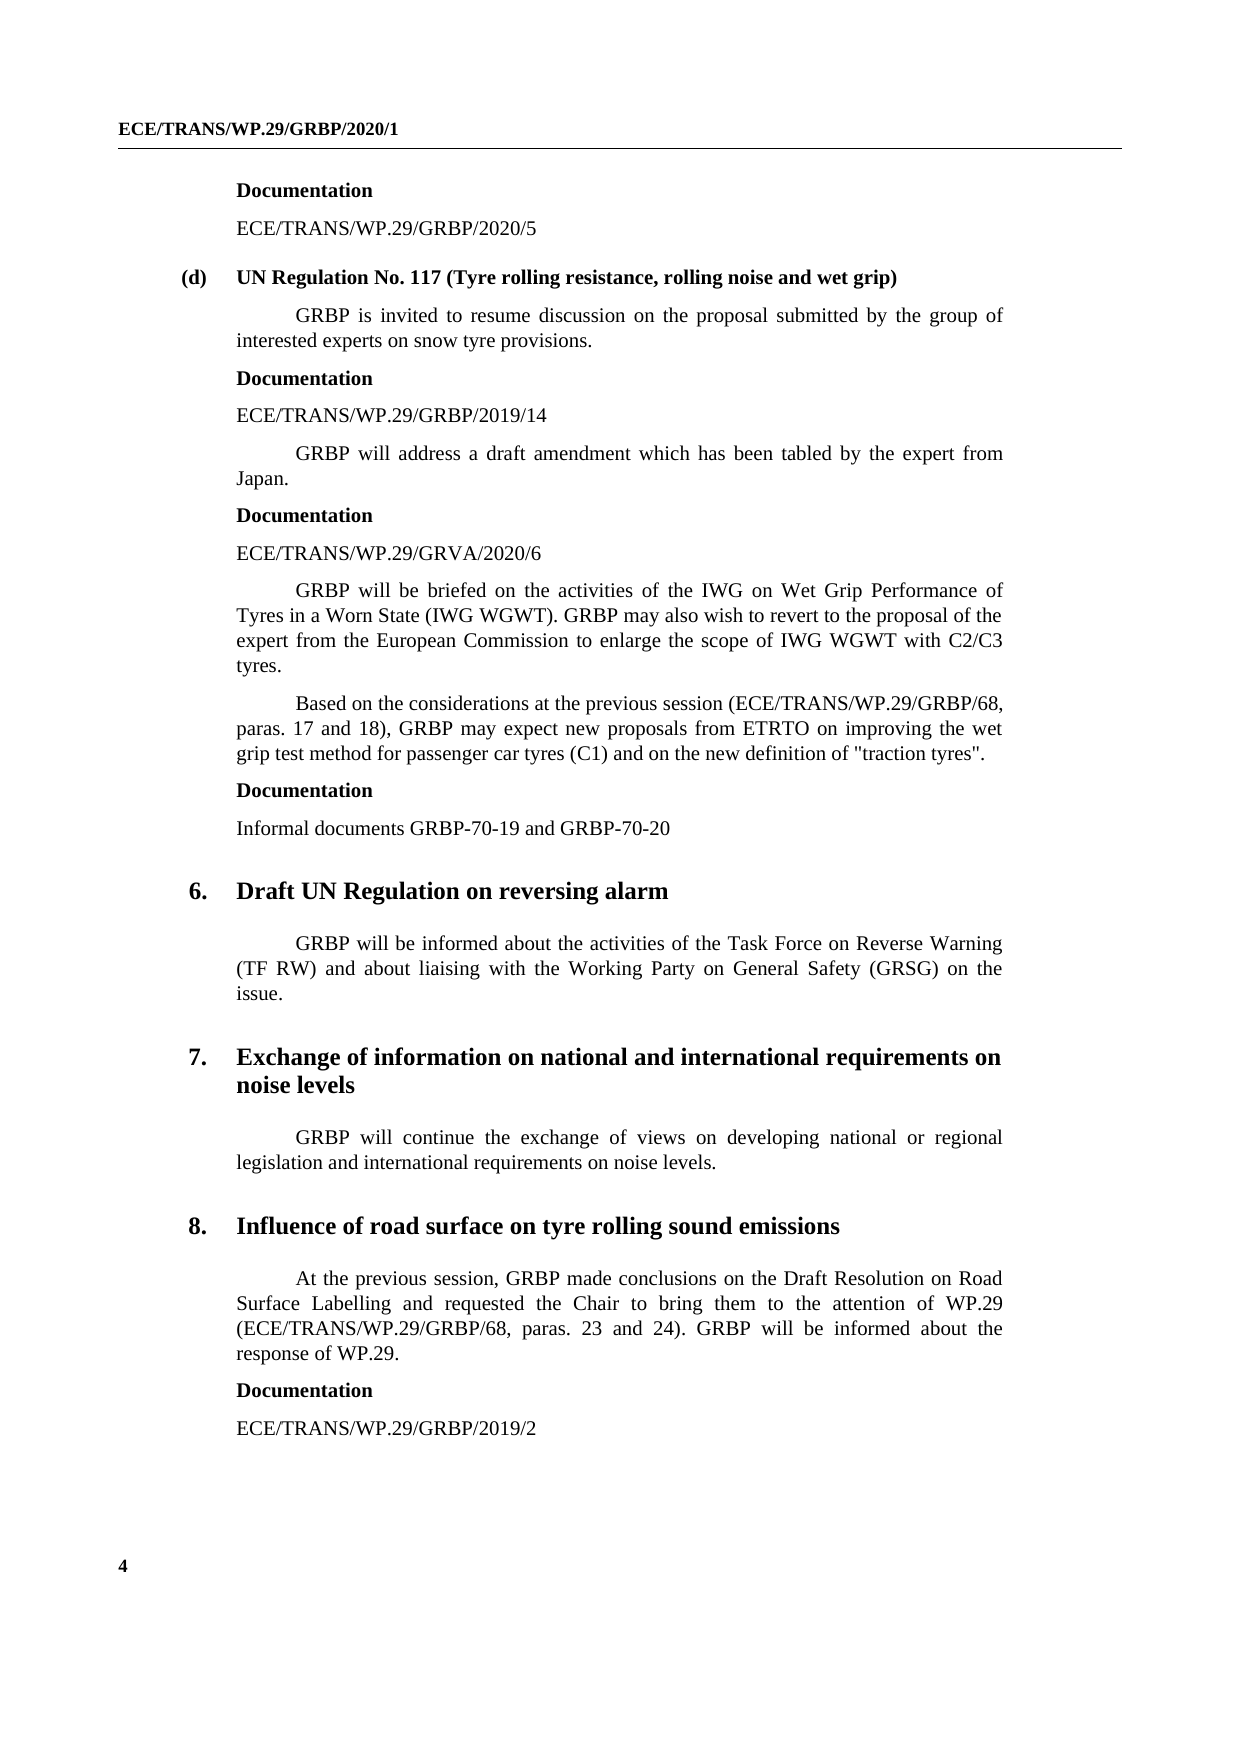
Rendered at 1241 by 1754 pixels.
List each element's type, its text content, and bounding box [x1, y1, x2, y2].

text GRBP will be informed about the activities of the Task Force on Reverse Warning (TF RW) and about liaising with the Working Party on General Safety (GRSG) on the issue. [236, 930, 1004, 1005]
text ECE/TRANS/WP.29/GRVA/2020/6 [236, 540, 1004, 565]
text Documentation [236, 777, 1004, 802]
text GRBP is invited to resume discussion on the proposal submitted by the group of interested experts on snow tyre provisions. [236, 302, 1004, 352]
text 7. Exchange of information on national and international requirements on noise levels [118, 1043, 1004, 1099]
text GRBP will continue the exchange of views on developing national or regional legislation and international requirements on noise levels. [236, 1124, 1004, 1174]
text Documentation [236, 177, 1004, 202]
text ECE/TRANS/WP.29/GRBP/2019/14 [236, 402, 1004, 427]
text GRBP will address a draft amendment which has been tabled by the expert from Japan. [236, 440, 1004, 490]
text ECE/TRANS/WP.29/GRBP/2020/5 [236, 215, 1004, 240]
text GRBP will be briefed on the activities of the IWG on Wet Grip Performance of Tyres in a Worn State (IWG WGWT). GRBP may also wish to revert to the proposal of the expert from the European Commission to enlarge the scope of IWG WGWT with C2/C3 tyres. [236, 577, 1004, 677]
text Documentation [236, 365, 1004, 390]
text ECE/TRANS/WP.29/GRBP/2019/2 [236, 1415, 1004, 1440]
text Informal documents GRBP-70-19 and GRBP-70-20 [236, 815, 1004, 840]
text Based on the considerations at the previous session (ECE/TRANS/WP.29/GRBP/68, paras. 17 and 18), GRBP may expect new proposals from ETRTO on improving the wet grip test method for passenger car tyres (C1) and on the new definition of "traction tyres". [236, 690, 1004, 765]
text 6. Draft UN Regulation on reversing alarm [188, 877, 1004, 905]
text (d) UN Regulation No. 117 (Tyre rolling resistance, rolling noise and wet grip) [118, 265, 1004, 290]
text 8. Influence of road surface on tyre rolling sound emissions [118, 1212, 1004, 1240]
text At the previous session, GRBP made conclusions on the Draft Resolution on Road Surface Labelling and requested the Chair to bring them to the attention of WP.29 (ECE/TRANS/WP.29/GRBP/68, paras. 23 and 24). GRBP will be informed about the response of WP.29. [236, 1265, 1004, 1365]
text Documentation [236, 502, 1004, 527]
text Documentation [236, 1377, 1004, 1402]
